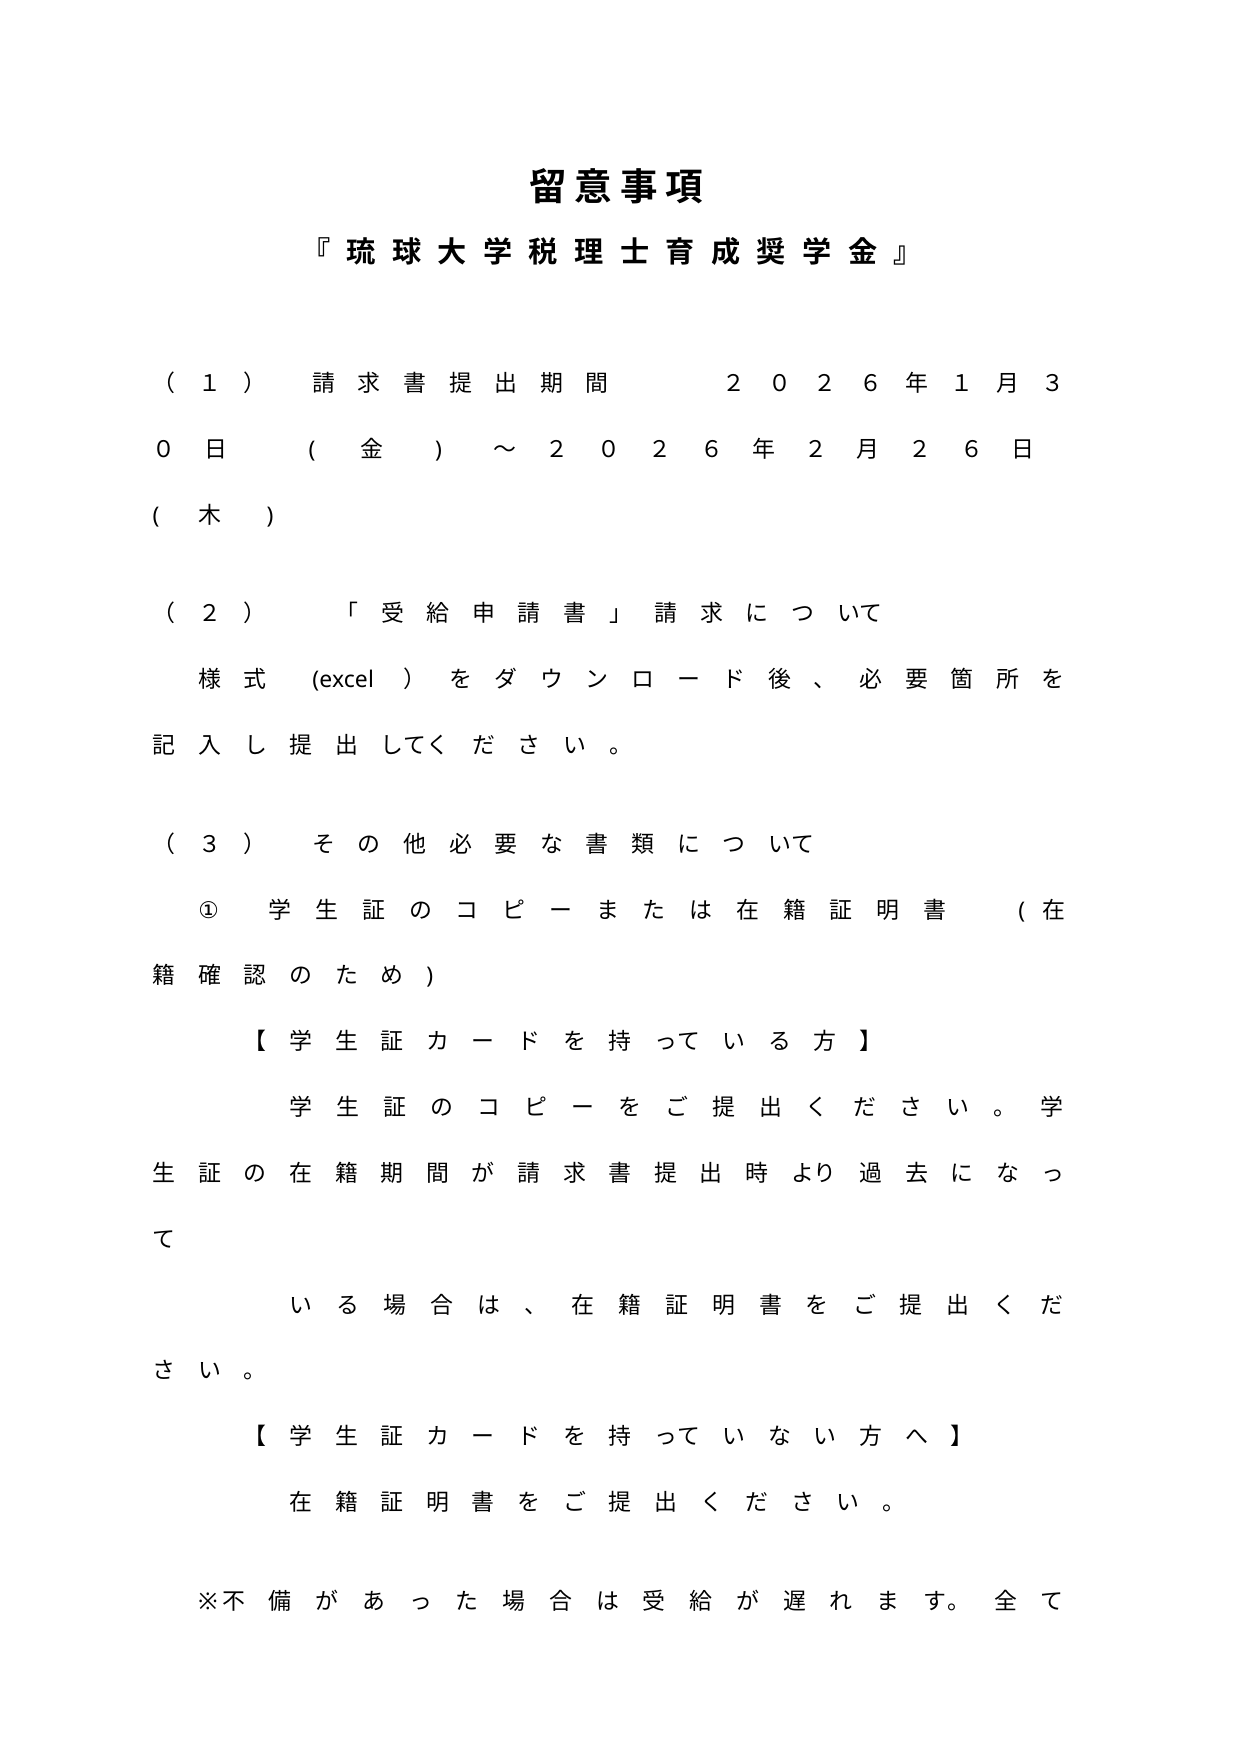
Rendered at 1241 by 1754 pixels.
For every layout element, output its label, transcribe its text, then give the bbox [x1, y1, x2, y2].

text 留意事項 [152, 151, 1088, 217]
text 学生証のコピーをご提出ください。学生証の在籍期間が請求書提出時より過去になって [152, 1073, 1088, 1270]
text 在籍証明書をご提出ください。 [152, 1468, 1088, 1534]
text 【学生証カードを持っていない方へ】 [152, 1402, 1088, 1468]
text 『琉球大学税理士育成奨学金』 [152, 217, 1088, 283]
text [152, 1567, 1088, 1632]
text （２） 「受給申請書」請求について [152, 579, 1088, 645]
text ① 学生証のコピーまたは在籍証明書 (在籍確認のため) [152, 875, 1088, 1007]
text 【学生証カードを持っている方】 [152, 1007, 1088, 1073]
text （１） 請求書提出期間 ２０２６年１月３０日 (金) ～２０２６年２月２６日(木) [152, 349, 1088, 546]
text （３） その他必要な書類について [152, 809, 1088, 875]
text 様式(excel）をダウンロード後、必要箇所を記入し提出してください。 [152, 645, 1088, 777]
text いる場合は、在籍証明書をご提出ください。 [152, 1270, 1088, 1402]
